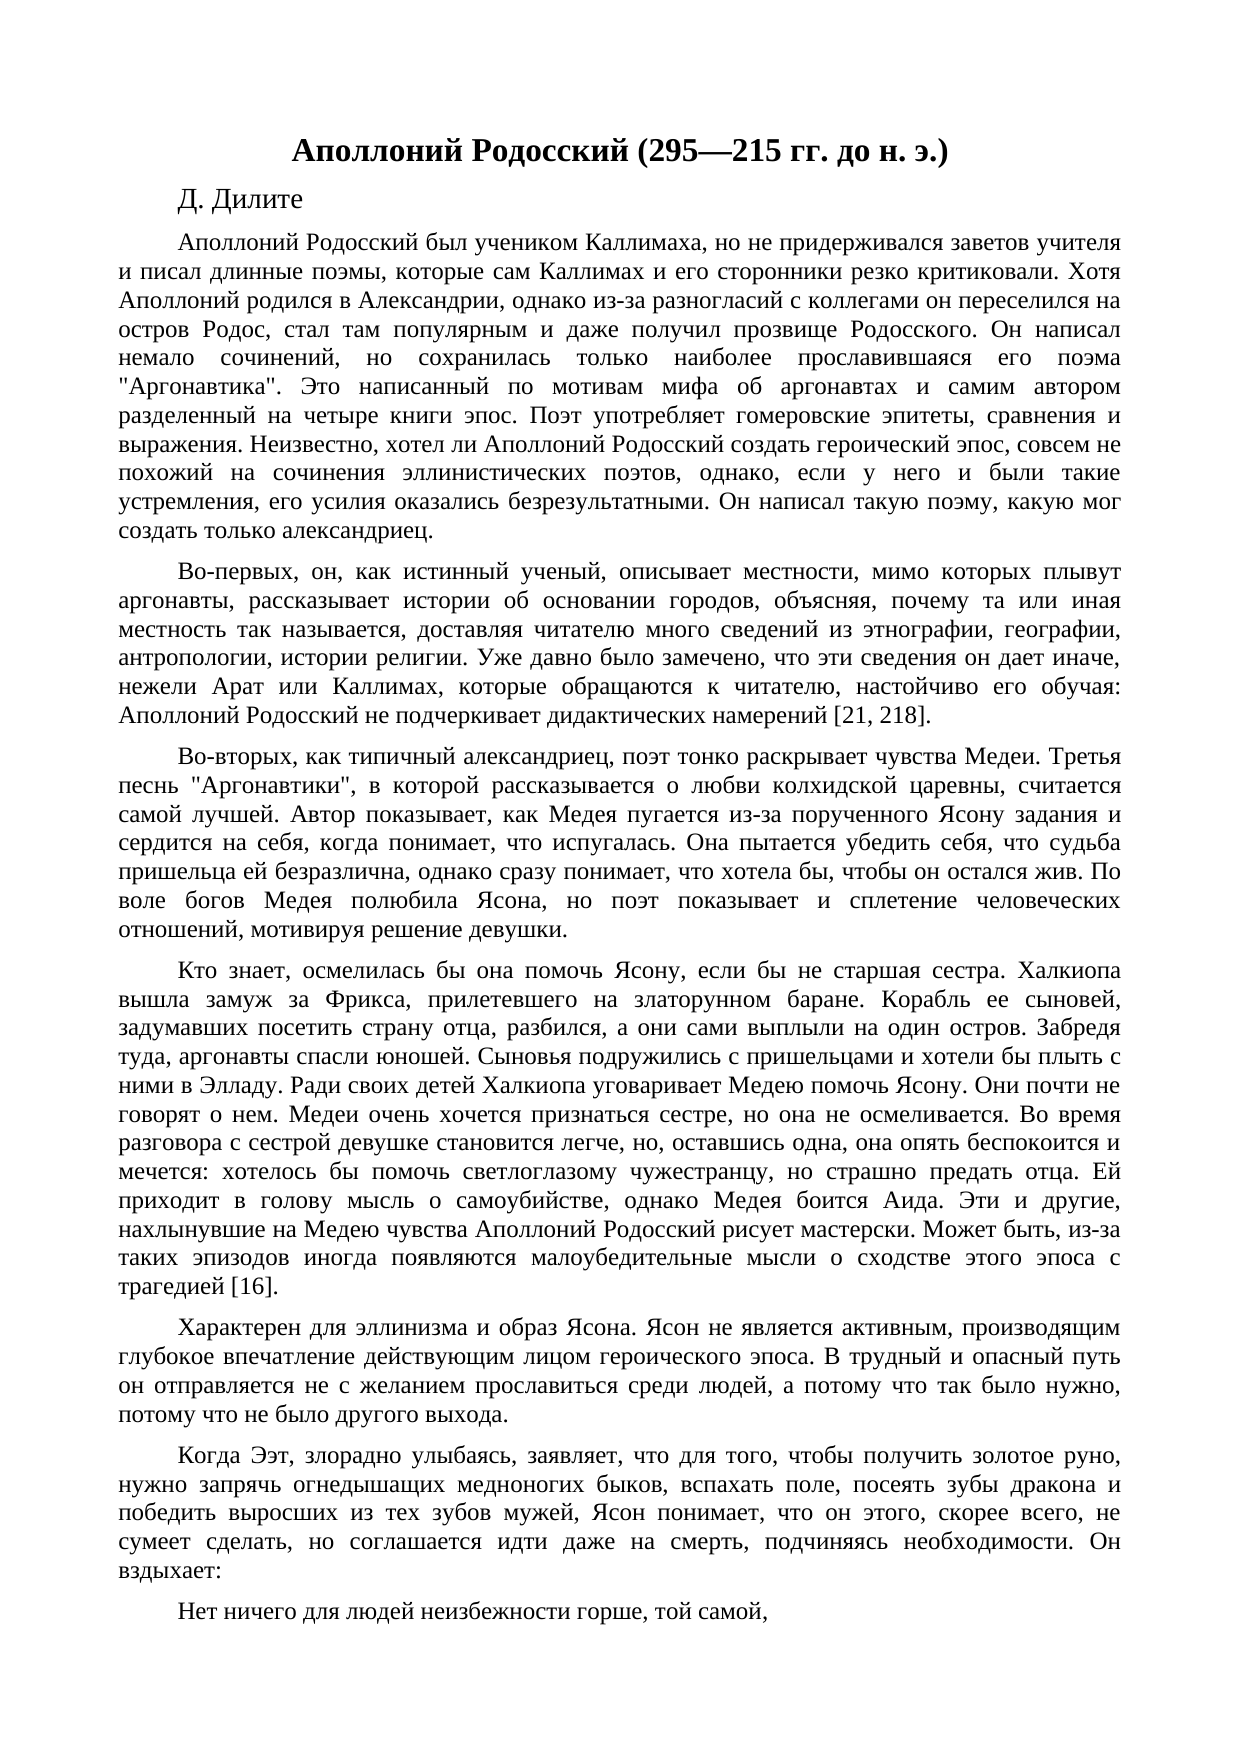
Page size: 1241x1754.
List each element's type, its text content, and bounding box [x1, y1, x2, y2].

text Нет ничего для людей неизбежности горше, той самой, [118, 1596, 1122, 1625]
text Во-первых, он, как истинный ученый, описывает местности, мимо которых плывут аргонавты, рассказывает истории об основании городов, объясняя, почему та или иная местность так называется, доставляя читателю много сведений из этнографии, географии, антропологии, истории религии. Уже давно было замечено, что эти сведения он дает иначе, нежели Арат или Каллимах, которые обращаются к читателю, настойчиво его обучая: Аполлоний Родосский не подчеркивает дидактических намерений [21, 218]. [118, 556, 1122, 729]
text Когда Ээт, злорадно улыбаясь, заявляет, что для того, чтобы получить золотое руно, нужно запрячь огнедышащих медноногих быков, вспахать поле, посеять зубы дракона и победить выросших из тех зубов мужей, Ясон понимает, что он этого, скорее всего, не сумеет сделать, но соглашается идти даже на смерть, подчиняясь необходимости. Он вздыхает: [118, 1440, 1122, 1584]
text Д. Дилите [118, 181, 1122, 215]
text Характерен для эллинизма и образ Ясона. Ясон не является активным, производящим глубокое впечатление действующим лицом героического эпоса. В трудный и опасный путь он отправляется не с желанием прославиться среди людей, а потому что так было нужно, потому что не было другого выхода. [118, 1312, 1122, 1427]
text Кто знает, осмелилась бы она помочь Ясону, если бы не старшая сестра. Халкиопа вышла замуж за Фрикса, прилетевшего на златорунном баране. Корабль ее сыновей, задумавших посетить страну отца, разбился, а они сами выплыли на один остров. Забредя туда, аргонавты спасли юношей. Сыновья подружились с пришельцами и хотели бы плыть с ними в Элладу. Ради своих детей Халкиопа уговаривает Медею помочь Ясону. Они почти не говорят о нем. Медеи очень хочется признаться сестре, но она не осмеливается. Во время разговора с сестрой девушке становится легче, но, оставшись одна, она опять беспокоится и мечется: хотелось бы помочь светлоглазому чужестранцу, но страшно предать отца. Ей приходит в голову мысль о самоубийстве, однако Медея боится Аида. Эти и другие, нахлынувшие на Медею чувства Аполлоний Родосский рисует мастерски. Может быть, из-за таких эпизодов иногда появляются малоубедительные мысли о сходстве этого эпоса с трагедией [16]. [118, 955, 1122, 1300]
text Аполлоний Родосский (295—215 гг. до н. э.) [118, 131, 1122, 169]
text Аполлоний Родосский был учеником Каллимаха, но не придерживался заветов учителя и писал длинные поэмы, которые сам Каллимах и его сторонники резко критиковали. Хотя Аполлоний родился в Александрии, однако из-за разногласий с коллегами он переселился на остров Родос, стал там популярным и даже получил прозвище Родосского. Он написал немало сочинений, но сохранилась только наиболее прославившаяся его поэма "Аргонавтика". Это написанный по мотивам мифа об аргонавтах и самим автором разделенный на четыре книги эпос. Поэт употребляет гомеровские эпитеты, сравнения и выражения. Неизвестно, хотел ли Аполлоний Родосский создать героический эпос, совсем не похожий на сочинения эллинистических поэтов, однако, если у него и были такие устремления, его усилия оказались безрезультатными. Он написал такую поэму, какую мог создать только александриец. [118, 227, 1122, 544]
text Во-вторых, как типичный александриец, поэт тонко раскрывает чувства Медеи. Третья песнь "Аргонавтики", в которой рассказывается о любви колхидской царевны, считается самой лучшей. Автор показывает, как Медея пугается из-за порученного Ясону задания и сердится на себя, когда понимает, что испугалась. Она пытается убедить себя, что судьба пришельца ей безразлична, однако сразу понимает, что хотела бы, чтобы он остался жив. По воле богов Медея полюбила Ясона, но поэт показывает и сплетение человеческих отношений, мотивируя решение девушки. [118, 741, 1122, 942]
